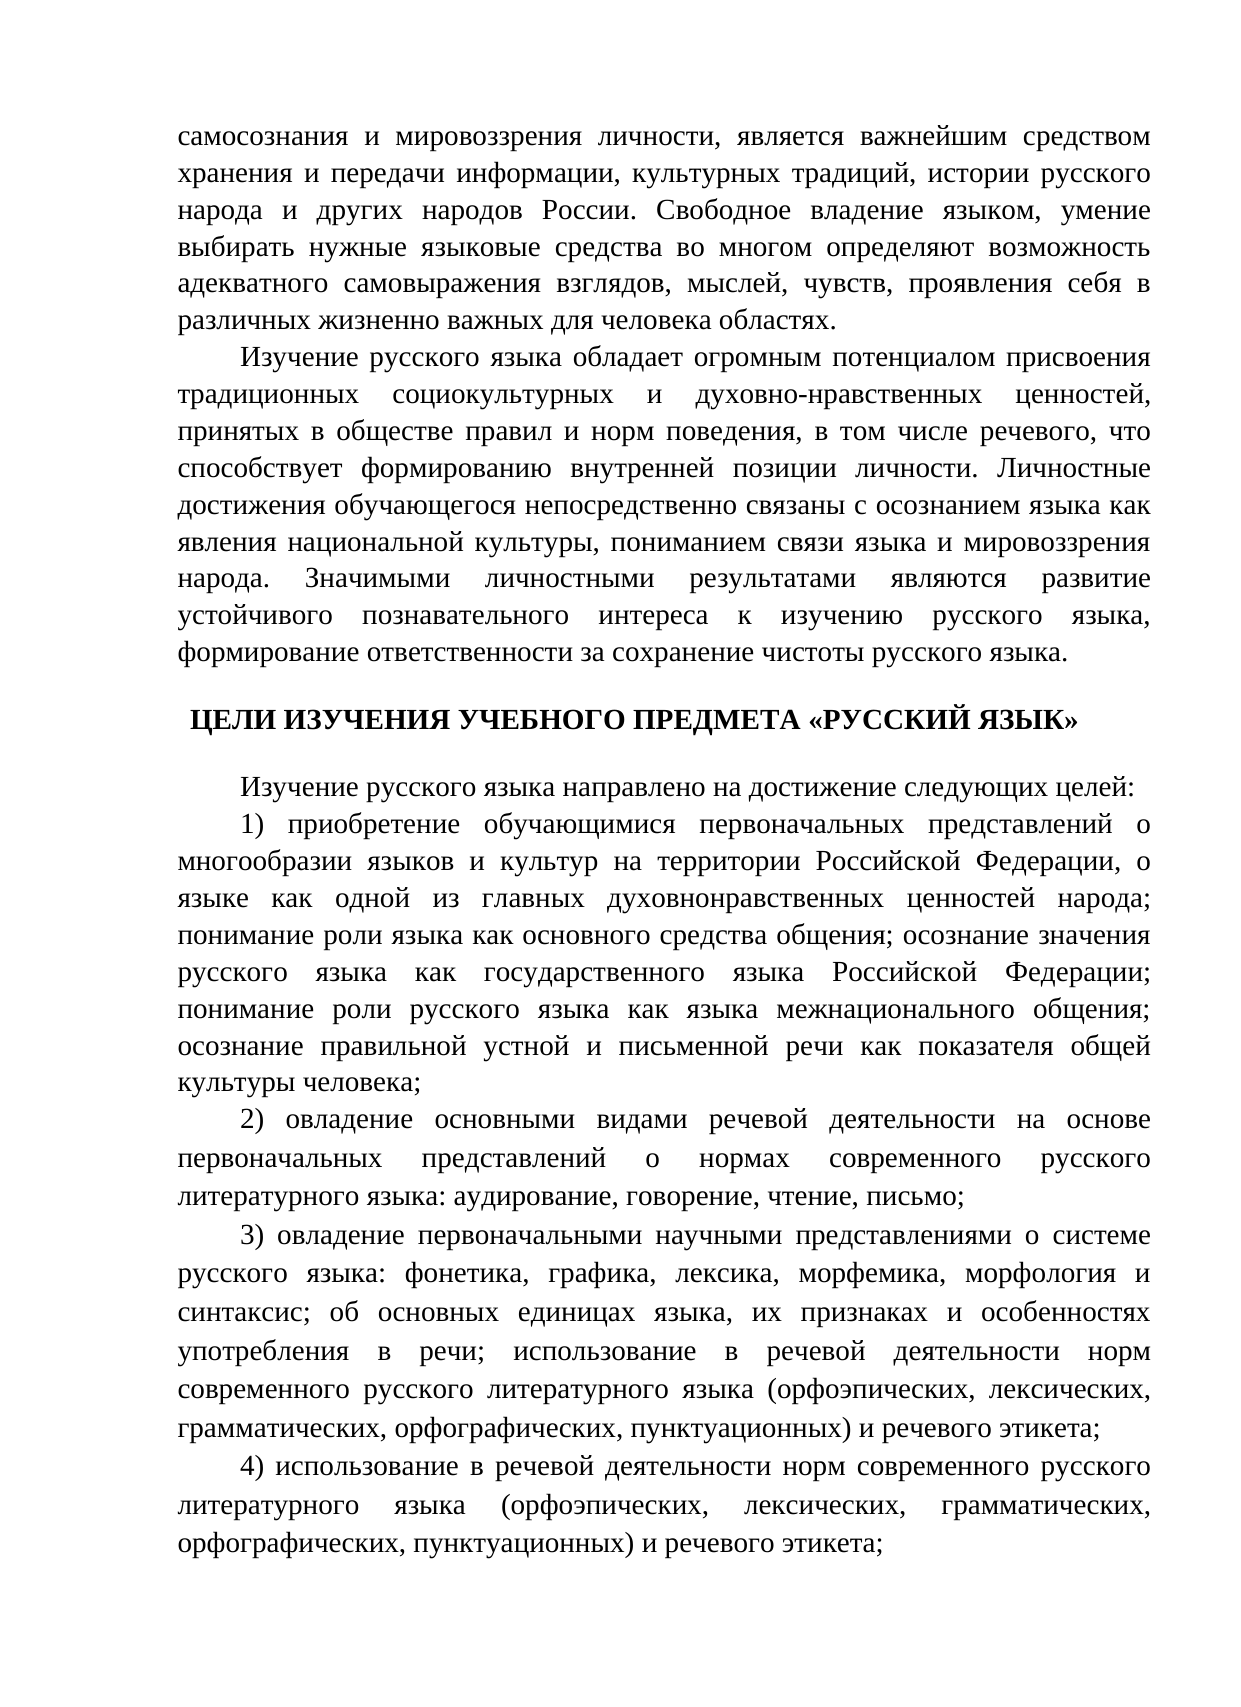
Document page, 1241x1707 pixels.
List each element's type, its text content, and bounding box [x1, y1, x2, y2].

text Изучение русского языка направлено на достижение следующих целей: [177, 769, 1152, 803]
text 4) использование в речевой деятельности норм современного русского литературного языка (орфоэпических, лексических, грамматических, орфографических, пунктуационных) и речевого этикета; [177, 1448, 1152, 1559]
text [177, 118, 1152, 336]
text 3) овладение первоначальными научными представлениями о системе русского языка: фонетика, графика, лексика, морфемика, морфология и синтаксис; об основных единицах языка, их признаках и особенностях употребления в речи; использование в речевой деятельности норм современного русского литературного языка (орфоэпических, лексических, грамматических, орфографических, пунктуационных) и речевого этикета; [177, 1217, 1152, 1443]
text ЦЕЛИ ИЗУЧЕНИЯ УЧЕБНОГО ПРЕДМЕТА «РУССКИЙ ЯЗЫК» [190, 702, 1152, 736]
text 1) приобретение обучающимися первоначальных представлений о многообразии языков и культур на территории Российской Федерации, о языке как одной из главных духовнонравственных ценностей народа; понимание роли языка как основного средства общения; осознание значения русского языка как государственного языка Российской Федерации; понимание роли русского языка как языка межнационального общения; осознание правильной устной и письменной речи как показателя общей культуры человека; [177, 806, 1152, 1098]
text Изучение русского языка обладает огромным потенциалом присвоения традиционных социокультурных и духовно-нравственных ценностей, принятых в обществе правил и норм поведения, в том числе речевого, что способствует формированию внутренней позиции личности. Личностные достижения обучающегося непосредственно связаны с осознанием языка как явления национальной культуры, пониманием связи языка и мировоззрения народа. Значимыми личностными результатами являются развитие устойчивого познавательного интереса к изучению русского языка, формирование ответственности за сохранение чистоты русского языка. [177, 339, 1152, 668]
text 2) овладение основными видами речевой деятельности на основе первоначальных представлений о нормах современного русского литературного языка: аудирование, говорение, чтение, письмо; [177, 1101, 1152, 1212]
